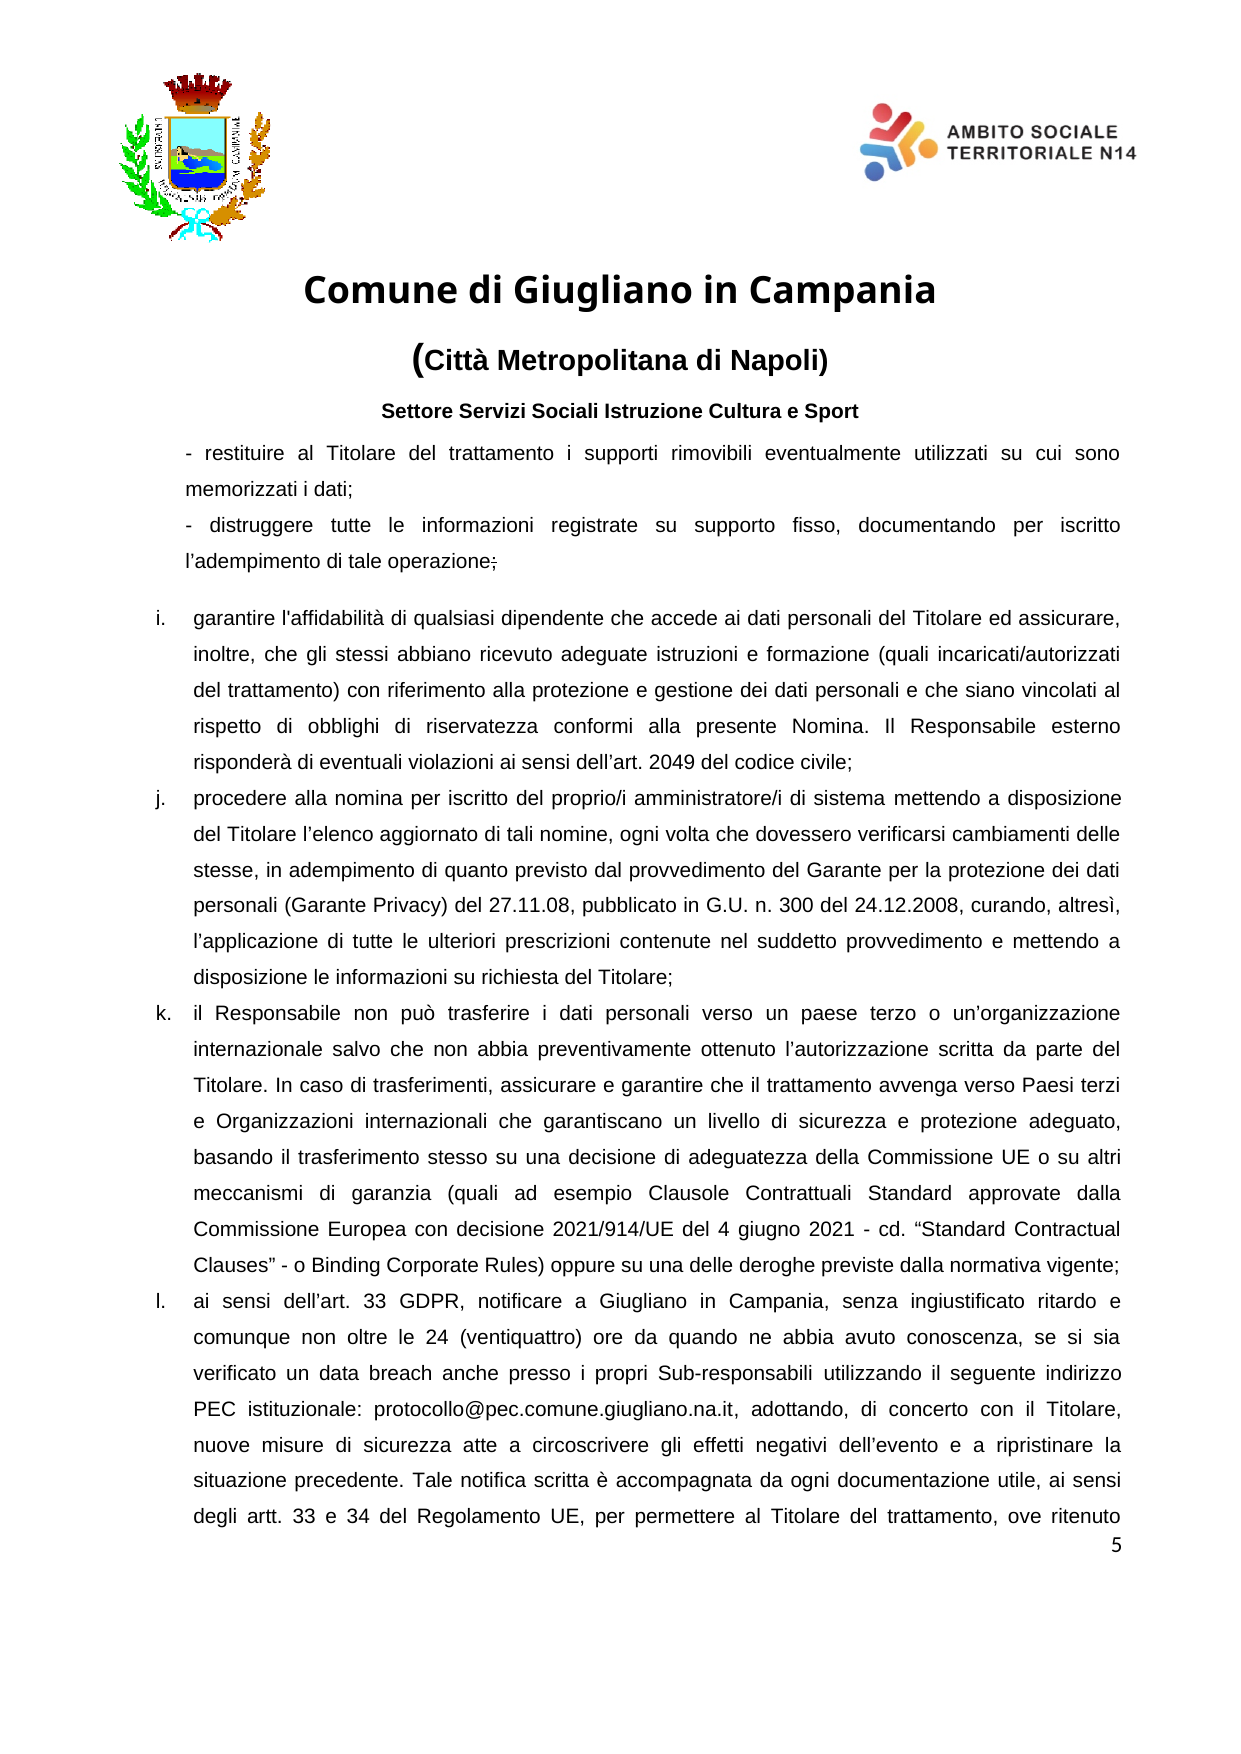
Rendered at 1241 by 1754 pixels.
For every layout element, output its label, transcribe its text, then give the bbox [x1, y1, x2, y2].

picture [838, 58, 1157, 236]
text - distruggere tutte le informazioni registrate su supporto fisso, documentando per iscritto l’adempimento di tale operazione; [185, 513, 1122, 573]
list il Responsabile non può trasferire i dati personali verso un paese terzo o un’organizzazione internazionale salvo che non abbia preventivamente ottenuto l’autorizzazione scritta da parte del Titolare. In caso di trasferimenti, assicurare e garantire che il trattamento avvenga verso Paesi terzi e Organizzazioni internazionali che garantiscano un livello di sicurezza e protezione adeguato, basando il trasferimento stesso su una decisione di adeguatezza della Commissione UE o su altri meccanismi di garanzia (quali ad esempio Clausole Contrattuali Standard approvate dalla Commissione Europea con decisione 2021/914/UE del 4 giugno 2021 - cd. “Standard Contractual Clauses” - o Binding Corporate Rules) oppure su una delle deroghe previste dalla normativa vigente; [156, 1001, 1122, 1277]
text - restituire al Titolare del trattamento i supporti rimovibili eventualmente utilizzati su cui sono memorizzati i dati; [185, 441, 1122, 501]
list procedere alla nomina per iscritto del proprio/i amministratore/i di sistema mettendo a disposizione del Titolare l’elenco aggiornato di tali nomine, ogni volta che dovessero verificarsi cambiamenti delle stesse, in adempimento di quanto previsto dal provvedimento del Garante per la protezione dei dati personali (Garante Privacy) del 27.11.08, pubblicato in G.U. n. 300 del 24.12.2008, curando, altresì, l’applicazione di tutte le ulteriori prescrizioni contenute nel suddetto provvedimento e mettendo a disposizione le informazioni su richiesta del Titolare; [156, 786, 1122, 989]
picture [118, 73, 271, 243]
list garantire l'affidabilità di qualsiasi dipendente che accede ai dati personali del Titolare ed assicurare, inoltre, che gli stessi abbiano ricevuto adeguate istruzioni e formazione (quali incaricati/autorizzati del trattamento) con riferimento alla protezione e gestione dei dati personali e che siano vincolati al rispetto di obblighi di riservatezza conformi alla presente Nomina. Il Responsabile esterno risponderà di eventuali violazioni ai sensi dell’art. 2049 del codice civile; [156, 606, 1122, 773]
